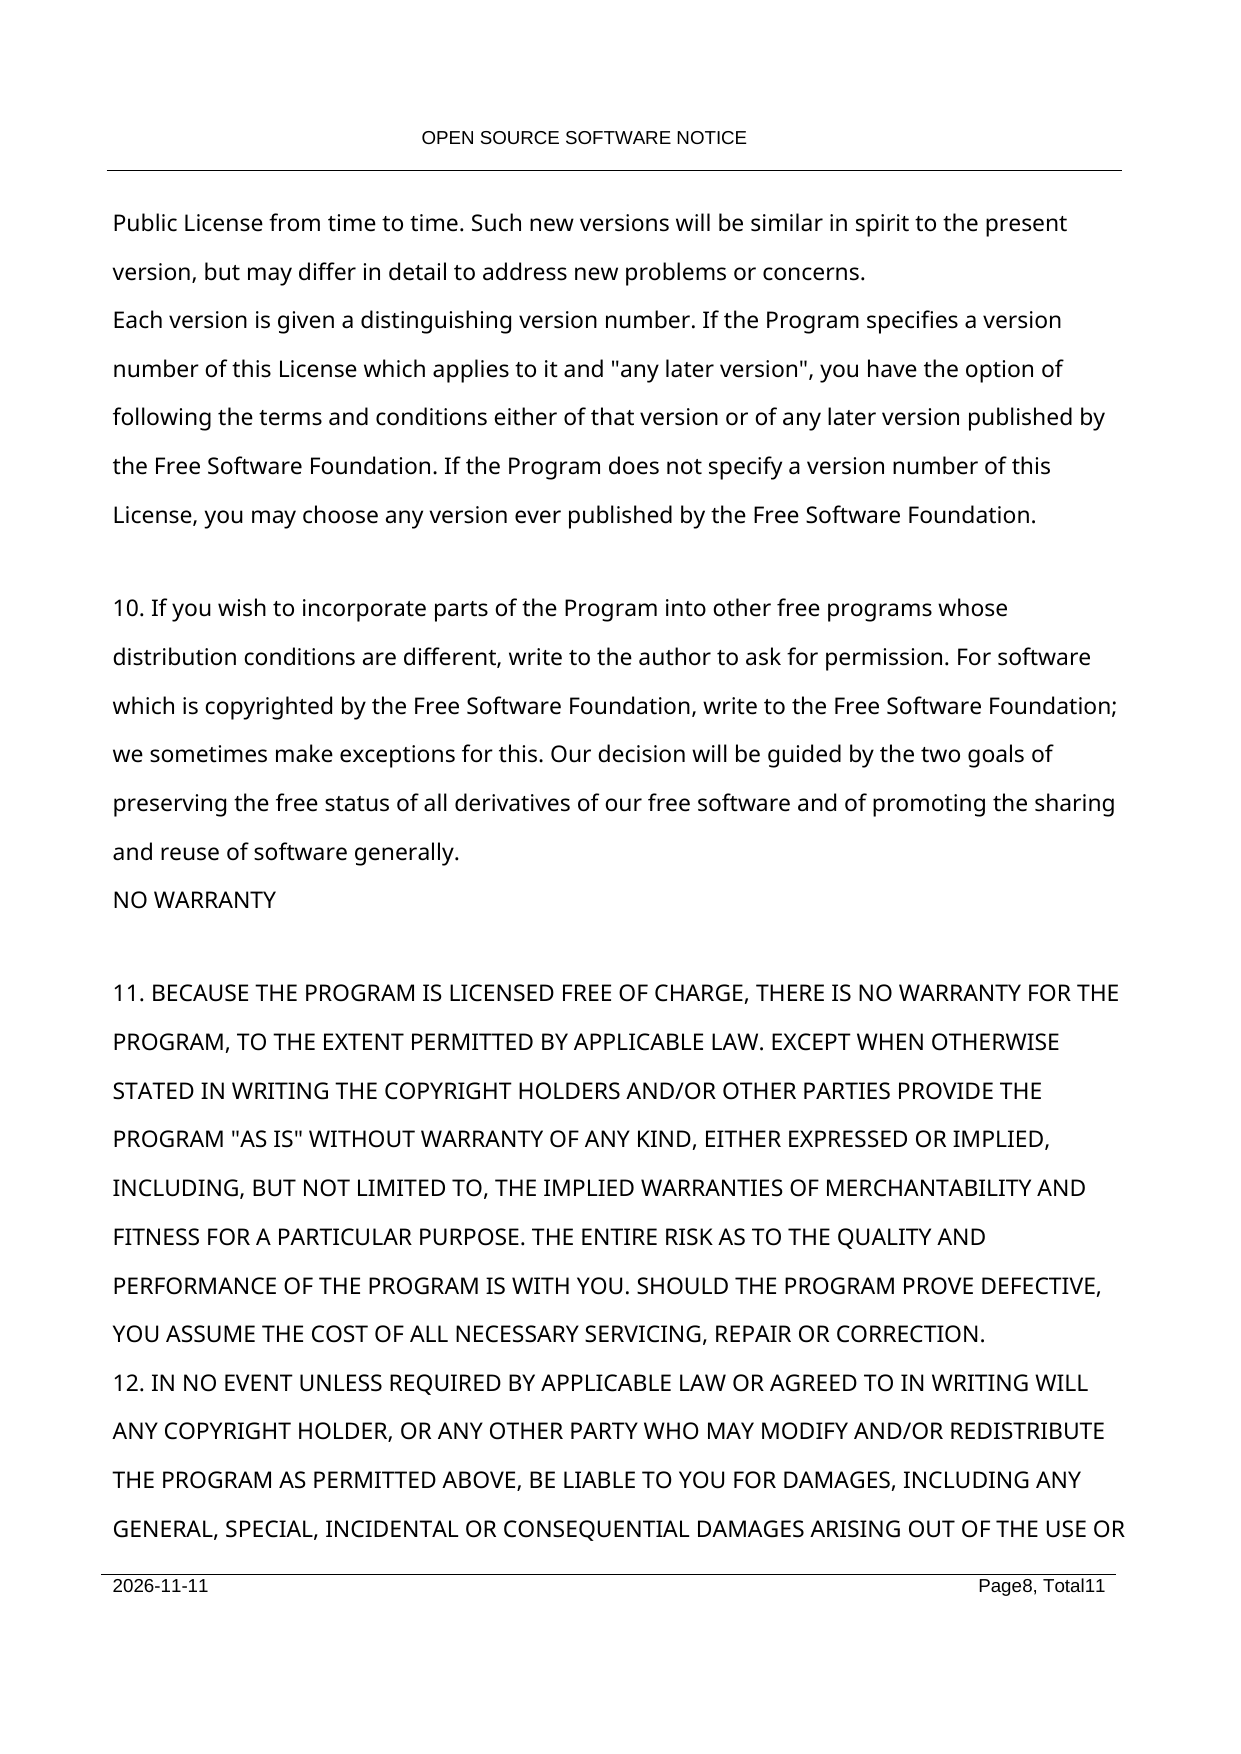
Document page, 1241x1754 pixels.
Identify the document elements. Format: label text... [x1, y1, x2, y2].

text Each version is given a distinguishing version number. If the Program specifies a version number of this License which applies to it and "any later version", you have the option of following the terms and conditions either of that version or of any later version published by the Free Software Foundation. If the Program does not specify a version number of this License, you may choose any version ever published by the Free Software Foundation. [112, 303, 1128, 531]
text NO WARRANTY [112, 883, 1128, 916]
text 10. If you wish to incorporate parts of the Program into other free programs whose distribution conditions are different, write to the author to ask for permission. For software which is copyrighted by the Free Software Foundation, write to the Free Software Foundation; we sometimes make exceptions for this. Our decision will be guided by the two goals of preserving the free status of all derivatives of our free software and of promoting the sharing and reuse of software generally. [112, 591, 1128, 868]
text 11. BECAUSE THE PROGRAM IS LICENSED FREE OF CHARGE, THERE IS NO WARRANTY FOR THE PROGRAM, TO THE EXTENT PERMITTED BY APPLICABLE LAW. EXCEPT WHEN OTHERWISE STATED IN WRITING THE COPYRIGHT HOLDERS AND/OR OTHER PARTIES PROVIDE THE PROGRAM "AS IS" WITHOUT WARRANTY OF ANY KIND, EITHER EXPRESSED OR IMPLIED, INCLUDING, BUT NOT LIMITED TO, THE IMPLIED WARRANTIES OF MERCHANTABILITY AND FITNESS FOR A PARTICULAR PURPOSE. THE ENTIRE RISK AS TO THE QUALITY AND PERFORMANCE OF THE PROGRAM IS WITH YOU. SHOULD THE PROGRAM PROVE DEFECTIVE, YOU ASSUME THE COST OF ALL NECESSARY SERVICING, REPAIR OR CORRECTION. [112, 977, 1128, 1350]
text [112, 206, 1128, 288]
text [112, 1366, 1128, 1545]
